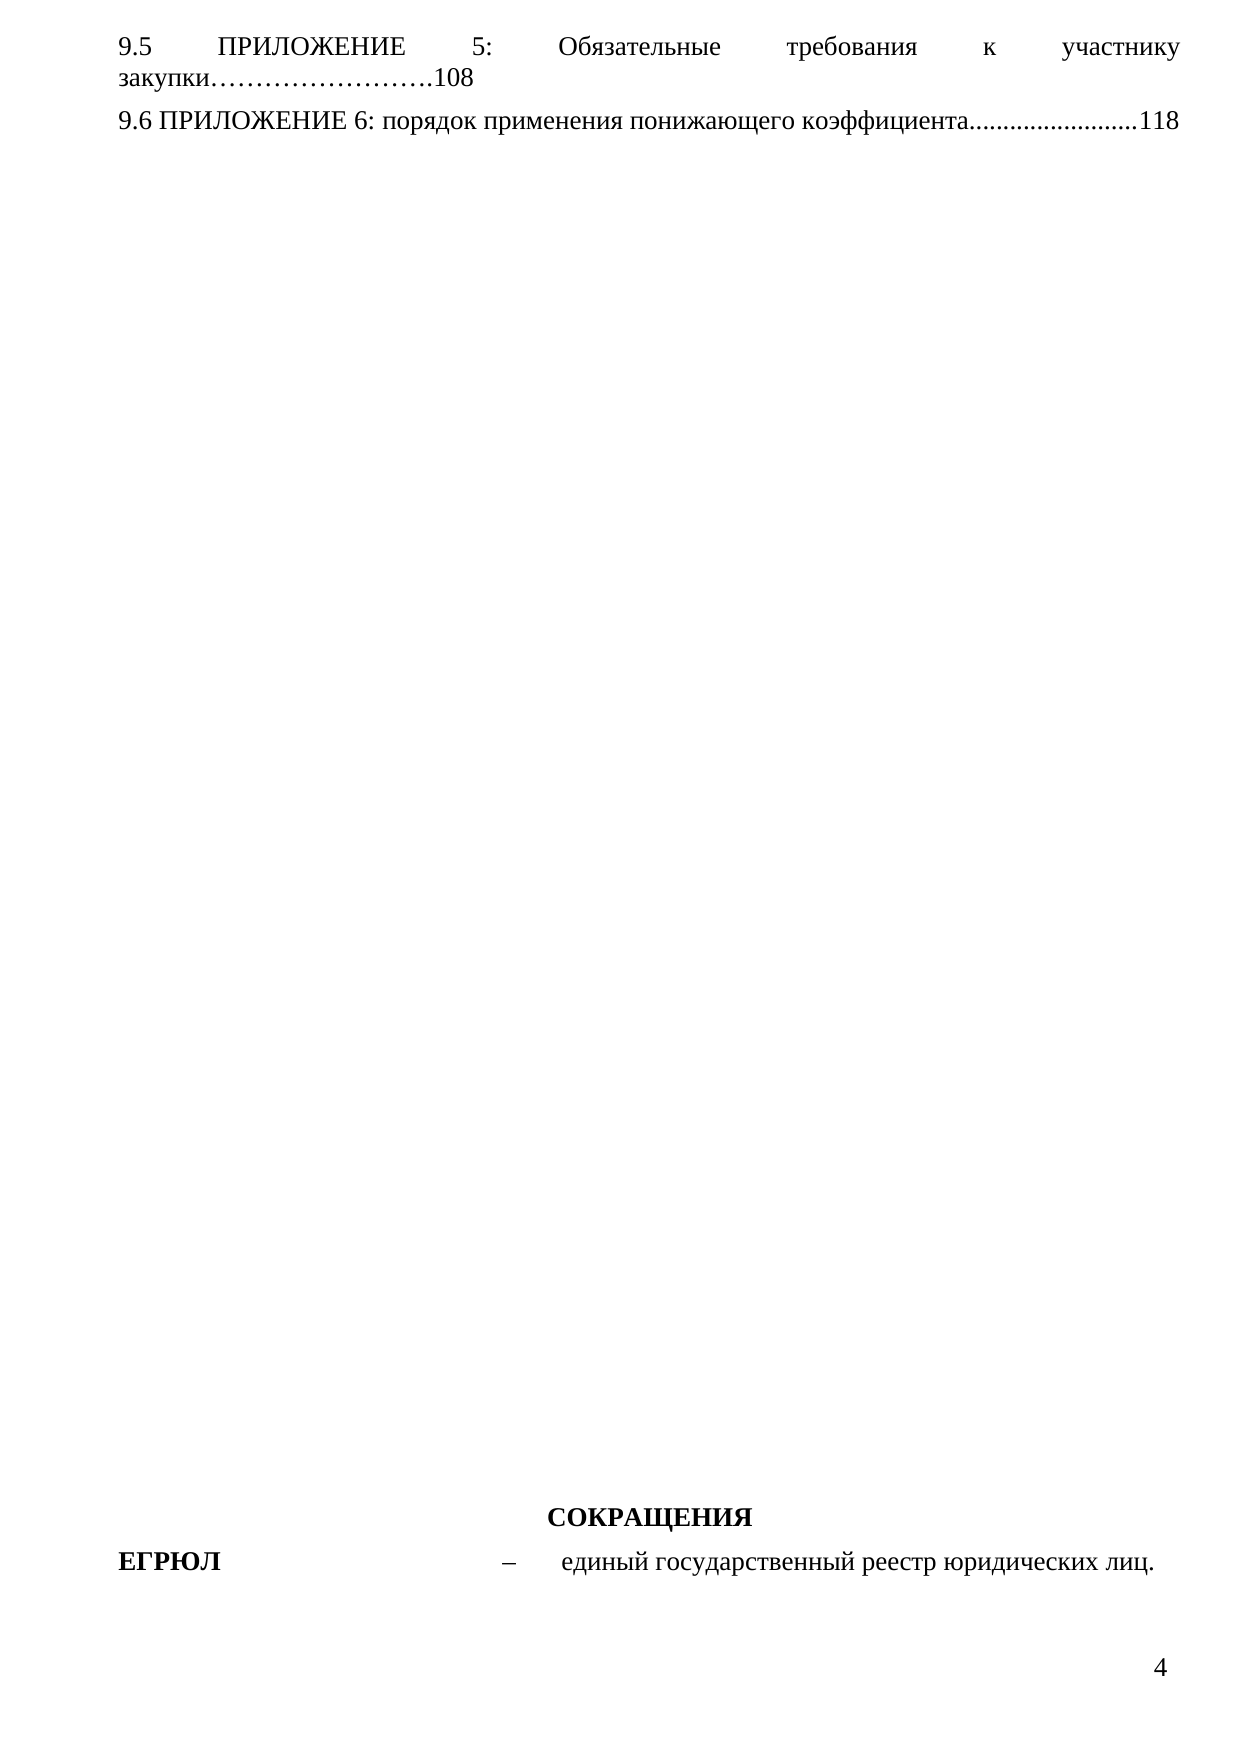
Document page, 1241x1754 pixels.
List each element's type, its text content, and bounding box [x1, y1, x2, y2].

text ЕГРЮЛ – единый государственный реестр юридических лиц. [118, 1545, 1181, 1576]
text Сокращения [118, 1501, 1181, 1532]
text 9.5 ПРИЛОЖЕНИЕ 5: Обязательные требования к участнику закупки…………………….108 [118, 29, 1181, 92]
text 9.6 ПРИЛОЖЕНИЕ 6: порядок применения понижающего коэффициента.........................118 [118, 104, 1181, 136]
